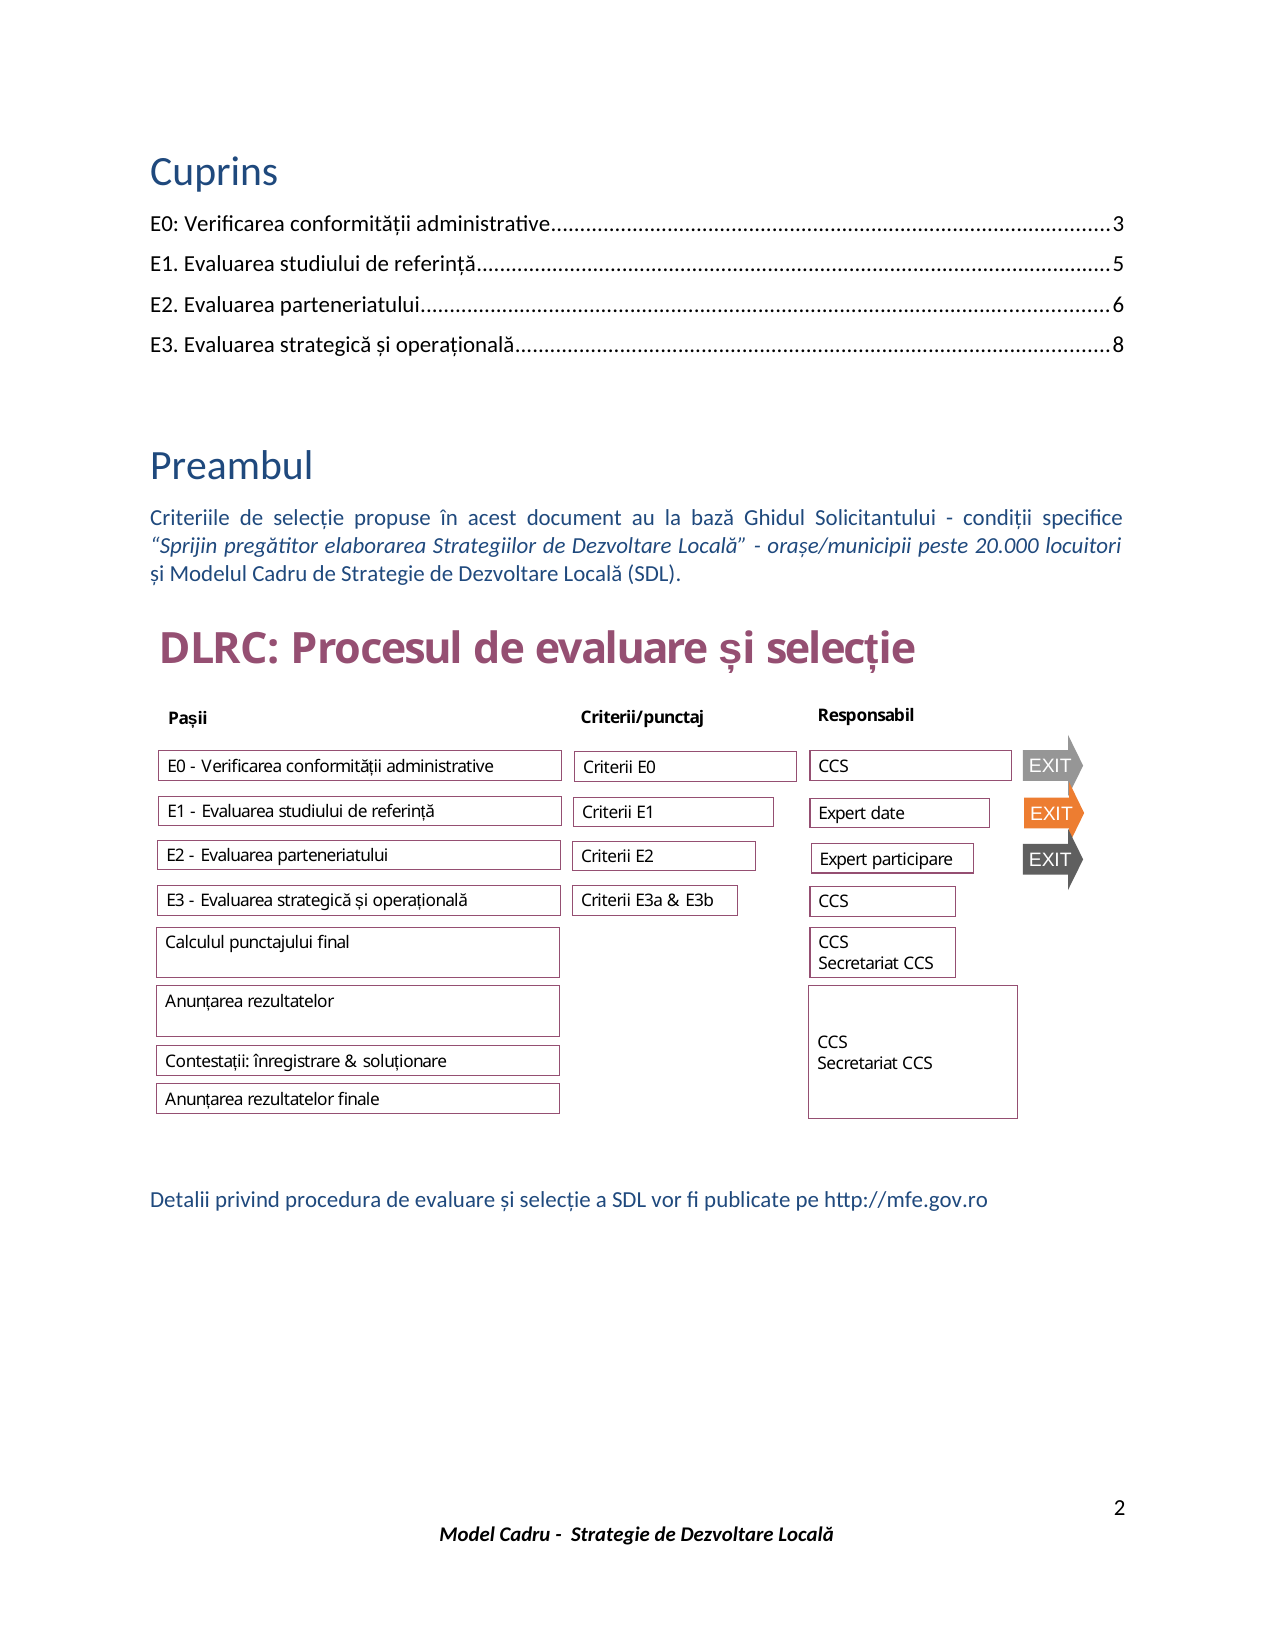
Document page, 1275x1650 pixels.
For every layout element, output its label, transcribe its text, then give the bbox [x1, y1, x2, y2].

text E1. Evaluarea studiului de referință 5 [150, 249, 1125, 277]
text Detalii privind procedura de evaluare și selecție a SDL vor fi publicate pe http://mfe.gov.ro [150, 1172, 1125, 1213]
text E0: Verificarea conformității administrative 3 [150, 209, 1125, 237]
text Preambul [150, 439, 1125, 490]
text Criteriile de selecție propuse în acest document au la bază Ghidul Solicitantului - condiții specifice “Sprijin pregătitor elaborarea Strategiilor de Dezvoltare Locală” - orașe/municipii peste 20.000 locuitori și Modelul Cadru de Strategie de Dezvoltare Locală (SDL). [150, 503, 1125, 587]
text E3. Evaluarea strategică și operațională 8 [150, 330, 1125, 358]
text Cuprins [150, 145, 1125, 196]
text E2. Evaluarea parteneriatului 6 [150, 290, 1125, 318]
